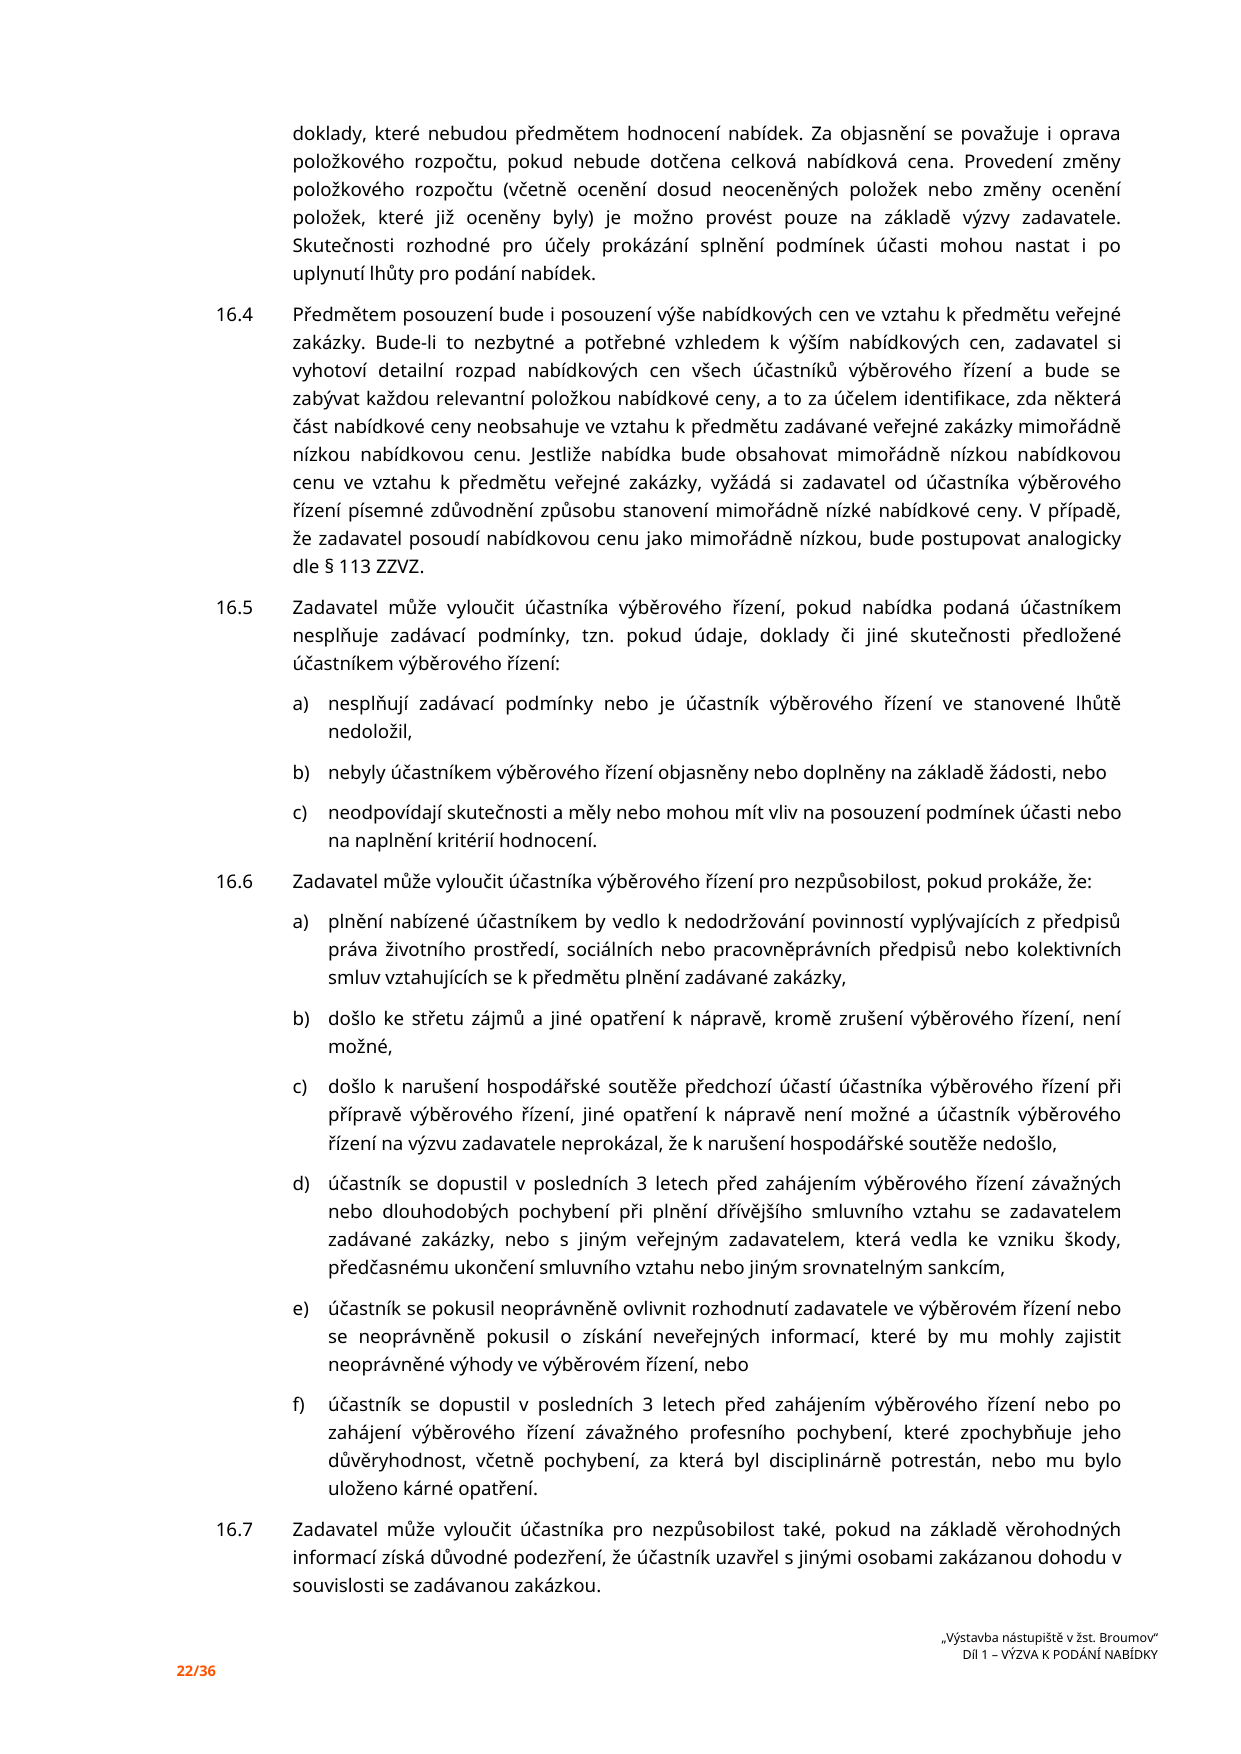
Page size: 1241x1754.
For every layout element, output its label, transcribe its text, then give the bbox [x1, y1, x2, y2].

list nesplňují zadávací podmínky nebo je účastník výběrového řízení ve stanovené lhůtě nedoložil, [292, 691, 1122, 744]
list účastník se dopustil v posledních 3 letech před zahájením výběrového řízení nebo po zahájení výběrového řízení závažného profesního pochybení, které zpochybňuje jeho důvěryhodnost, včetně pochybení, za která byl disciplinárně potrestán, nebo mu bylo uloženo kárné opatření. [292, 1391, 1122, 1501]
list plnění nabízené účastníkem by vedlo k nedodržování povinností vyplývajících z předpisů práva životního prostředí, sociálních nebo pracovněprávních předpisů nebo kolektivních smluv vztahujících se k předmětu plnění zadávané zakázky, [292, 909, 1122, 990]
text Zadavatel může vyloučit účastníka výběrového řízení, pokud nabídka podaná účastníkem nesplňuje zadávací podmínky, tzn. pokud údaje, doklady či jiné skutečnosti předložené účastníkem výběrového řízení: [216, 594, 1122, 676]
text Zadavatel může vyloučit účastníka výběrového řízení pro nezpůsobilost, pokud prokáže, že: [216, 868, 1122, 894]
list nebyly účastníkem výběrového řízení objasněny nebo doplněny na základě žádosti, nebo [292, 759, 1122, 784]
list účastník se pokusil neoprávněně ovlivnit rozhodnutí zadavatele ve výběrovém řízení nebo se neoprávněně pokusil o získání neveřejných informací, které by mu mohly zajistit neoprávněné výhody ve výběrovém řízení, nebo [292, 1295, 1122, 1376]
text Zadavatel může vyloučit účastníka pro nezpůsobilost také, pokud na základě věrohodných informací získá důvodné podezření, že účastník uzavřel s jinými osobami zakázanou dohodu v souvislosti se zadávanou zakázkou. [216, 1516, 1122, 1598]
list účastník se dopustil v posledních 3 letech před zahájením výběrového řízení závažných nebo dlouhodobých pochybení při plnění dřívějšího smluvního vztahu se zadavatelem zadávané zakázky, nebo s jiným veřejným zadavatelem, která vedla ke vzniku škody, předčasnému ukončení smluvního vztahu nebo jiným srovnatelným sankcím, [292, 1170, 1122, 1280]
list došlo ke střetu zájmů a jiné opatření k nápravě, kromě zrušení výběrového řízení, není možné, [292, 1005, 1122, 1059]
list došlo k narušení hospodářské soutěže předchozí účastí účastníka výběrového řízení při přípravě výběrového řízení, jiné opatření k nápravě není možné a účastník výběrového řízení na výzvu zadavatele neprokázal, že k narušení hospodářské soutěže nedošlo, [292, 1074, 1122, 1155]
text Předmětem posouzení bude i posouzení výše nabídkových cen ve vztahu k předmětu veřejné zakázky. Bude-li to nezbytné a potřebné vzhledem k výším nabídkových cen, zadavatel si vyhotoví detailní rozpad nabídkových cen všech účastníků výběrového řízení a bude se zabývat každou relevantní položkou nabídkové ceny, a to za účelem identifikace, zda některá část nabídkové ceny neobsahuje ve vztahu k předmětu zadávané veřejné zakázky mimořádně nízkou nabídkovou cenu. Jestliže nabídka bude obsahovat mimořádně nízkou nabídkovou cenu ve vztahu k předmětu veřejné zakázky, vyžádá si zadavatel od účastníka výběrového řízení písemné zdůvodnění způsobu stanovení mimořádně nízké nabídkové ceny. V případě, že zadavatel posoudí nabídkovou cenu jako mimořádně nízkou, bude postupovat analogicky dle § 113 ZZVZ. [216, 301, 1122, 579]
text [216, 121, 1122, 286]
list neodpovídají skutečnosti a měly nebo mohou mít vliv na posouzení podmínek účasti nebo na naplnění kritérií hodnocení. [292, 799, 1122, 853]
